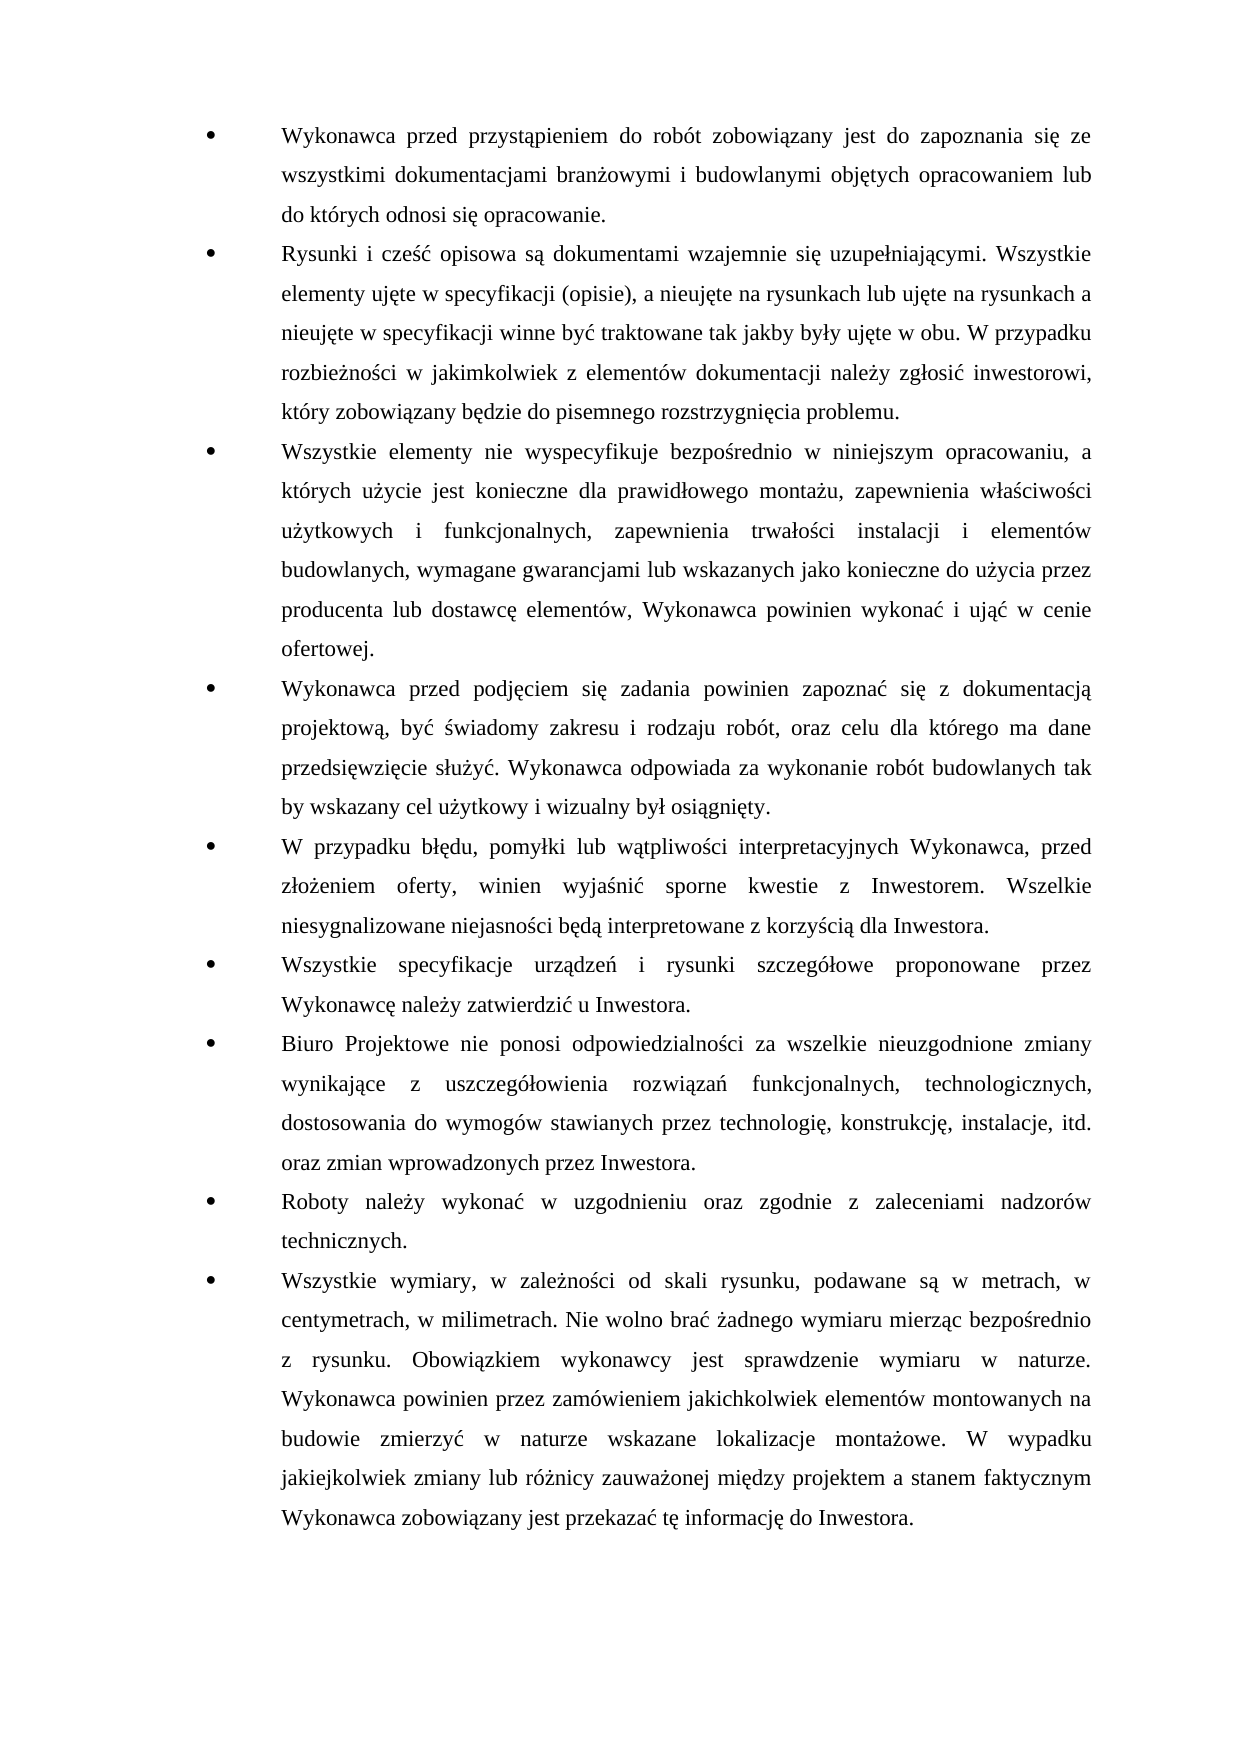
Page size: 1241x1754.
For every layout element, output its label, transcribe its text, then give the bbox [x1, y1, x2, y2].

text Wykonawca przed podjęciem się zadania powinien zapoznać się z dokumentacją projektową, być świadomy zakresu i rodzaju robót, oraz celu dla którego ma dane przedsięwzięcie służyć. Wykonawca odpowiada za wykonanie robót budowlanych tak by wskazany cel użytkowy i wizualny był osiągnięty. [207, 675, 1093, 819]
text Wszystkie elementy nie wyspecyfikuje bezpośrednio w niniejszym opracowaniu, a których użycie jest konieczne dla prawidłowego montażu, zapewnienia właściwości użytkowych i funkcjonalnych, zapewnienia trwałości instalacji i elementów budowlanych, wymagane gwarancjami lub wskazanych jako konieczne do użycia przez producenta lub dostawcę elementów, Wykonawca powinien wykonać i ująć w cenie ofertowej. [207, 438, 1093, 662]
text Wszystkie wymiary, w zależności od skali rysunku, podawane są w metrach, w centymetrach, w milimetrach. Nie wolno brać żadnego wymiaru mierząc bezpośrednio z rysunku. Obowiązkiem wykonawcy jest sprawdzenie wymiaru w naturze. Wykonawca powinien przez zamówieniem jakichkolwiek elementów montowanych na budowie zmierzyć w naturze wskazane lokalizacje montażowe. W wypadku jakiejkolwiek zmiany lub różnicy zauważonej między projektem a stanem faktycznym Wykonawca zobowiązany jest przekazać tę informację do Inwestora. [207, 1267, 1093, 1530]
text Wykonawca przed przystąpieniem do robót zobowiązany jest do zapoznania się ze wszystkimi dokumentacjami branżowymi i budowlanymi objętych opracowaniem lub do których odnosi się opracowanie. [207, 122, 1093, 227]
text Rysunki i cześć opisowa są dokumentami wzajemnie się uzupełniającymi. Wszystkie elementy ujęte w specyfikacji (opisie), a nieujęte na rysunkach lub ujęte na rysunkach a nieujęte w specyfikacji winne być traktowane tak jakby były ujęte w obu. W przypadku rozbieżności w jakimkolwiek z elementów dokumentacji należy zgłosić inwestorowi, który zobowiązany będzie do pisemnego rozstrzygnięcia problemu. [207, 241, 1093, 425]
text Roboty należy wykonać w uzgodnieniu oraz zgodnie z zaleceniami nadzorów technicznych. [207, 1188, 1093, 1254]
text W przypadku błędu, pomyłki lub wątpliwości interpretacyjnych Wykonawca, przed złożeniem oferty, winien wyjaśnić sporne kwestie z Inwestorem. Wszelkie niesygnalizowane niejasności będą interpretowane z korzyścią dla Inwestora. [207, 833, 1093, 938]
text Wszystkie specyfikacje urządzeń i rysunki szczegółowe proponowane przez Wykonawcę należy zatwierdzić u Inwestora. [207, 951, 1093, 1017]
text Biuro Projektowe nie ponosi odpowiedzialności za wszelkie nieuzgodnione zmiany wynikające z uszczegółowienia rozwiązań funkcjonalnych, technologicznych, dostosowania do wymogów stawianych przez technologię, konstrukcję, instalacje, itd. oraz zmian wprowadzonych przez Inwestora. [207, 1030, 1093, 1175]
